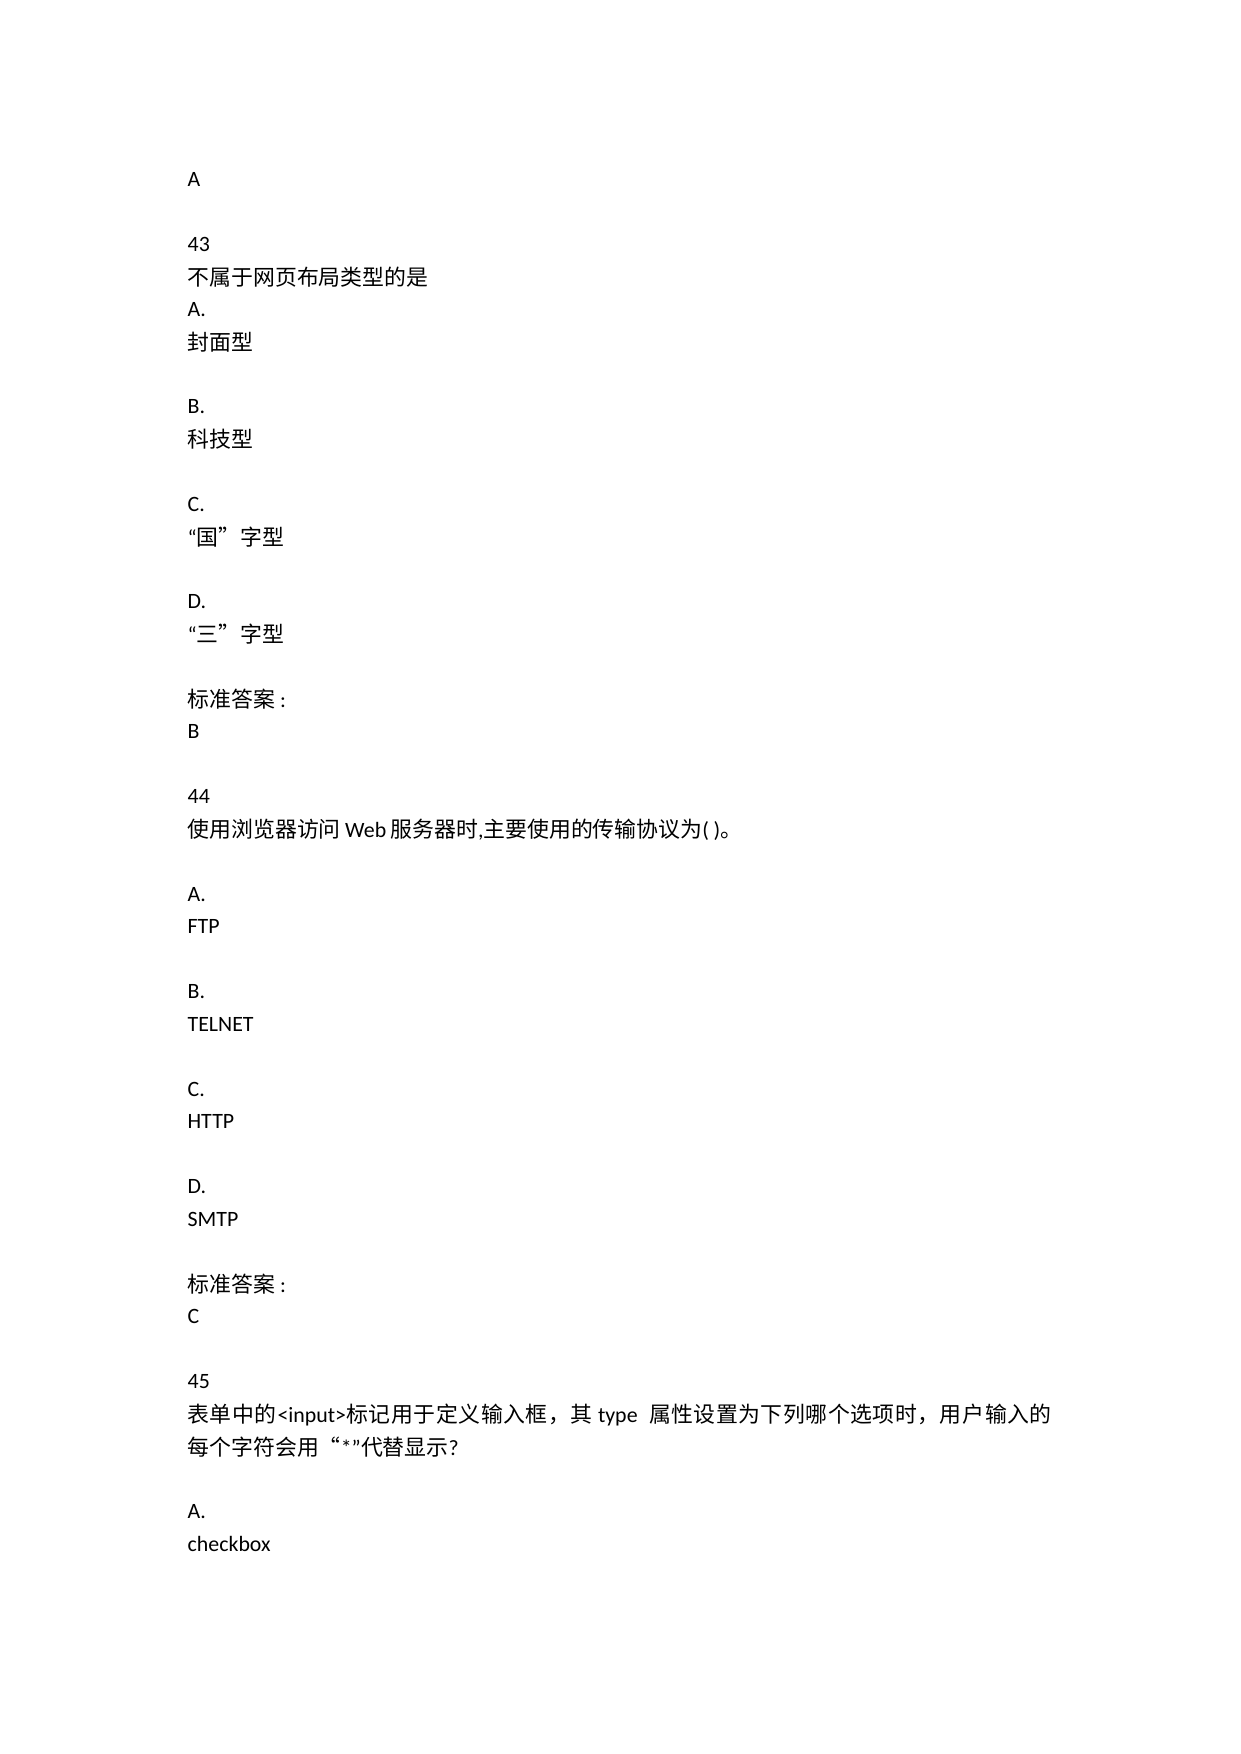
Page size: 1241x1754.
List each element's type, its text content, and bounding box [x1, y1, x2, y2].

text C [187, 1299, 1053, 1332]
text 标准答案 : [187, 1267, 1053, 1299]
text B. [187, 389, 1053, 422]
text HTTP [187, 1104, 1053, 1137]
text 44 [187, 779, 1053, 812]
text “国”字型 [187, 519, 1053, 552]
text D. [187, 1169, 1053, 1202]
text 标准答案 : [187, 682, 1053, 714]
text TELNET [187, 1007, 1053, 1039]
text A. [187, 292, 1053, 324]
text 封面型 [187, 324, 1053, 357]
text A. [187, 877, 1053, 909]
text 不属于网页布局类型的是 [187, 259, 1053, 292]
text SMTP [187, 1202, 1053, 1234]
text C. [187, 487, 1053, 519]
text A [187, 162, 1053, 194]
text B [187, 714, 1053, 747]
text 45 [187, 1364, 1053, 1397]
text A. [187, 1494, 1053, 1527]
text FTP [187, 909, 1053, 942]
text B. [187, 974, 1053, 1007]
text 43 [187, 227, 1053, 259]
text 使用浏览器访问Web服务器时,主要使用的传输协议为( )。 [187, 812, 1053, 844]
text 科技型 [187, 422, 1053, 454]
text checkbox [187, 1527, 1053, 1559]
text 表单中的<input>标记用于定义输入框，其type 属性设置为下列哪个选项时，用户输入的每个字符会用“*”代替显示? [187, 1397, 1053, 1462]
text “三”字型 [187, 617, 1053, 649]
text D. [187, 584, 1053, 617]
text C. [187, 1072, 1053, 1104]
